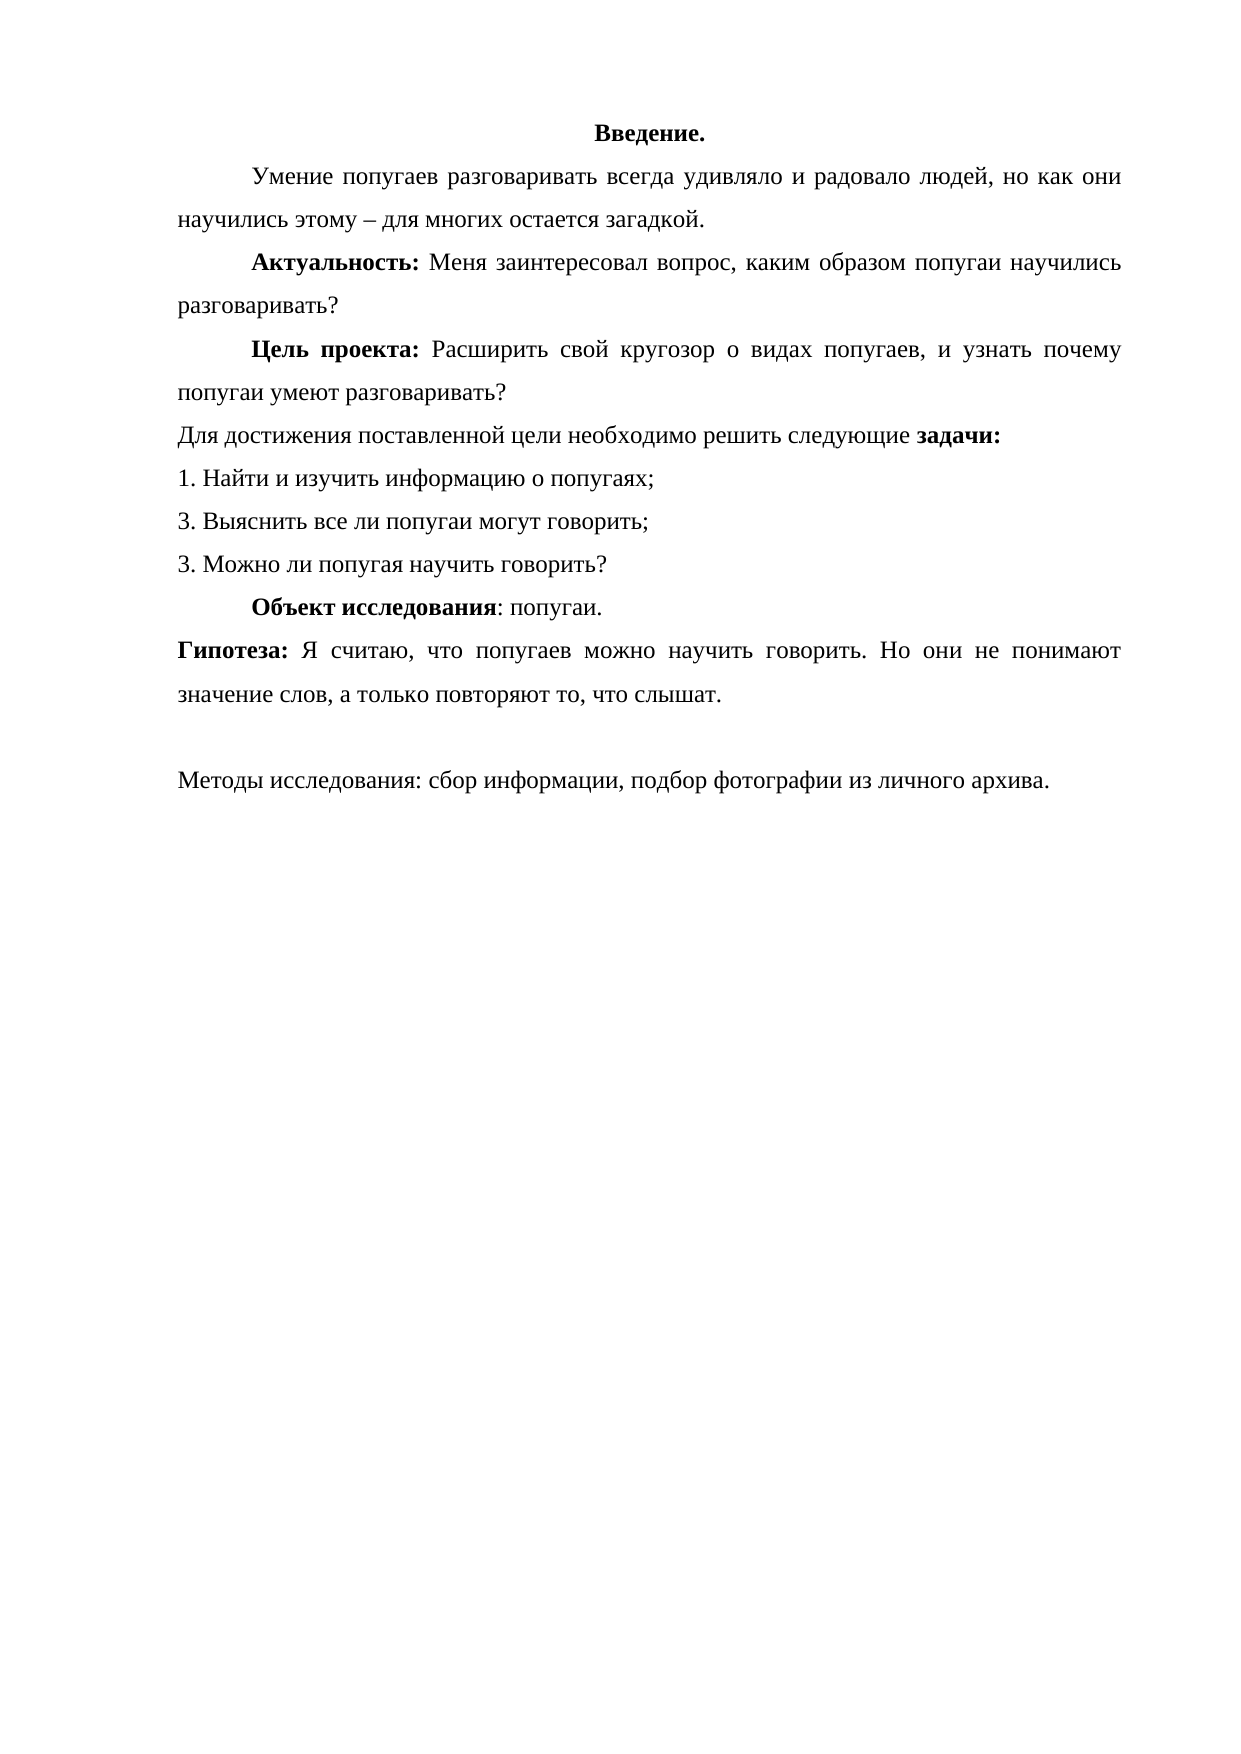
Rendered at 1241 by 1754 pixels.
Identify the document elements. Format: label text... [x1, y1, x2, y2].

text Для достижения поставленной цели необходимо решить следующие задачи: [177, 420, 1122, 449]
text Цель проекта: Расширить свой кругозор о видах попугаев, и узнать почему попугаи умеют разговаривать? [177, 334, 1122, 406]
text Введение. [177, 118, 1122, 147]
text Объект исследования: попугаи. [177, 592, 1122, 621]
text 1. Найти и изучить информацию о попугаях; [177, 463, 1122, 492]
text 3. Выяснить все ли попугаи могут говорить; [177, 506, 1122, 535]
text Методы исследования: сбор информации, подбор фотографии из личного архива. [177, 765, 1122, 794]
text 3. Можно ли попугая научить говорить? [177, 549, 1122, 578]
text Умение попугаев разговаривать всегда удивляло и радовало людей, но как они научились этому – для многих остается загадкой. [177, 161, 1122, 233]
text Гипотеза: Я считаю, что попугаев можно научить говорить. Но они не понимают значение слов, а только повторяют то, что слышат. [177, 636, 1122, 707]
text Актуальность: Меня заинтересовал вопрос, каким образом попугаи научились разговаривать? [177, 247, 1122, 319]
